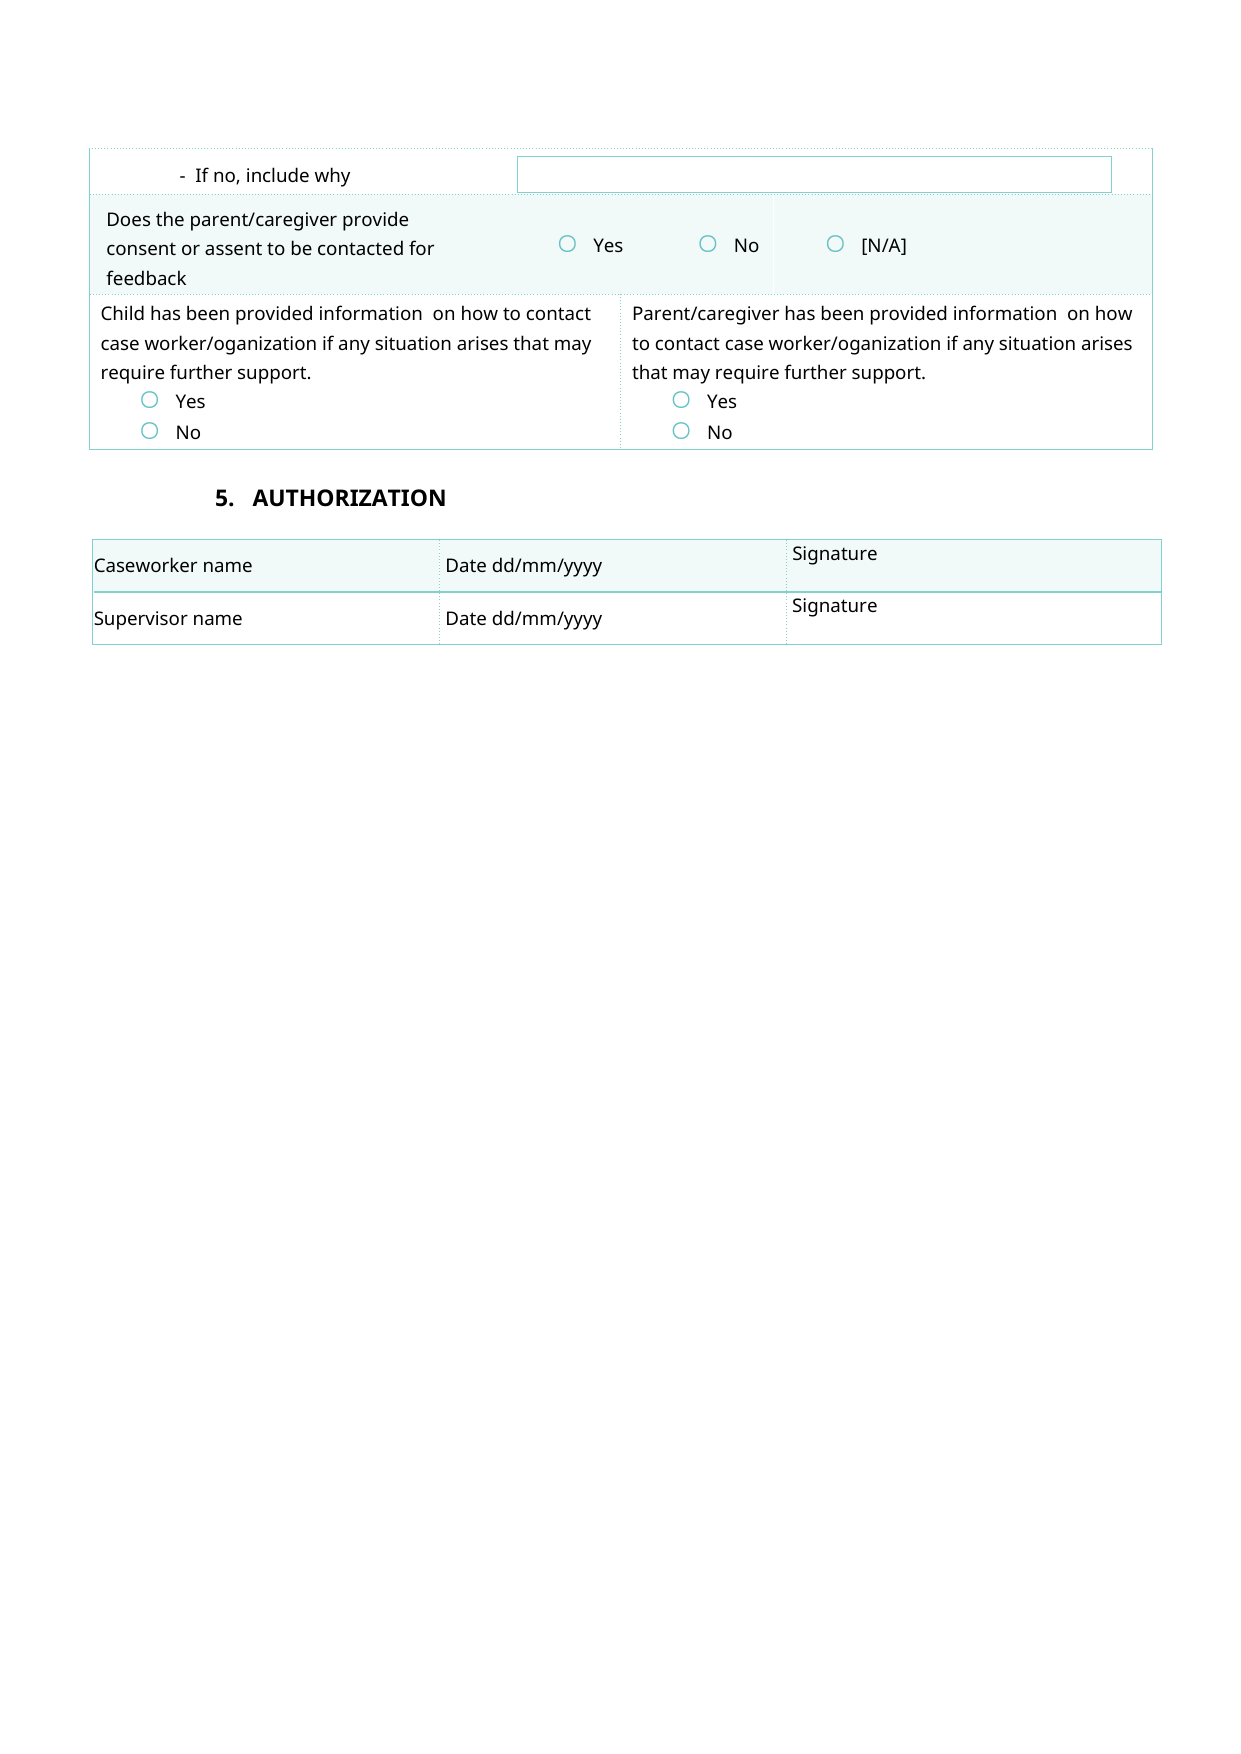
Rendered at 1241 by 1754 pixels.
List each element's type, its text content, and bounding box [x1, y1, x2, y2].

table_cell - If no, include why [90, 148, 505, 194]
table_cell Signature [786, 593, 1161, 644]
table_cell Yes [505, 194, 646, 294]
table_cell Date dd/mm/yyyy [440, 593, 786, 644]
table_header Caseworker name [93, 540, 439, 591]
table_cell [N/A] [774, 194, 1152, 294]
table_cell Child has been provided information on how to contact case worker/oganization if any situation arises that may require further support. Yes No [90, 294, 621, 449]
table_cell Parent/caregiver has been provided information on how to contact case worker/oganization if any situation arises that may require further support. Yes No [621, 294, 1152, 449]
table_cell [505, 148, 1152, 194]
table_header Date dd/mm/yyyy [440, 540, 786, 591]
table_cell No [646, 194, 773, 294]
table_header Signature [786, 540, 1161, 591]
list AUTHORIZATION [215, 482, 1063, 513]
table_cell Does the parent/caregiver provide consent or assent to be contacted for feedback [90, 194, 505, 294]
table_cell Supervisor name [93, 592, 439, 644]
